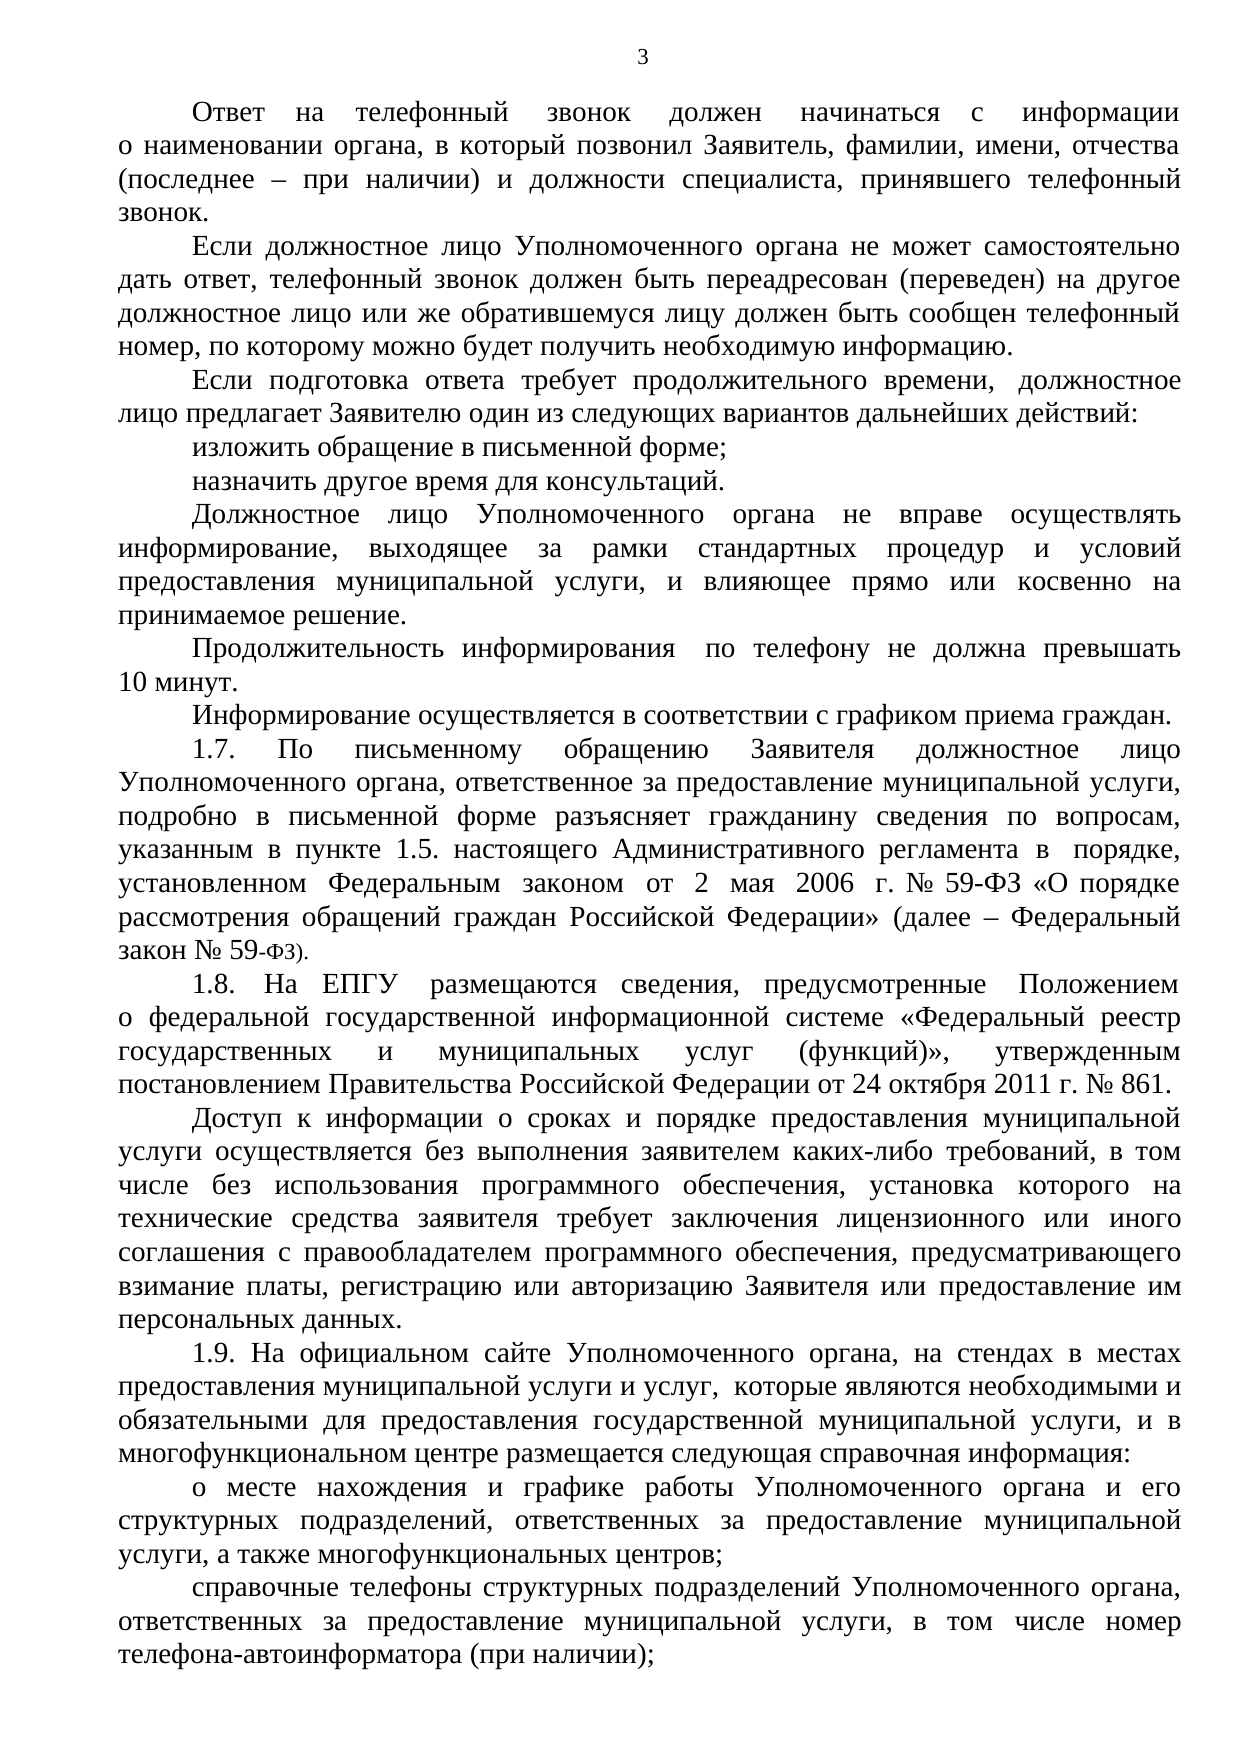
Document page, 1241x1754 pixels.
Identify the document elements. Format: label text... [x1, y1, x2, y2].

list На ЕПГУ размещаются сведения, предусмотренные Положением о федеральной государственной информационной системе «Федеральный реестр государственных и муниципальных услуг (функций)», утвержденным постановлением Правительства Российской Федерации от 24 октября 2011 г. № 861. [118, 966, 1181, 1100]
text изложить обращение в письменной форме; назначить другое время для консультаций. [192, 429, 727, 496]
text Если подготовка ответа требует продолжительного времени, должностное лицо предлагает Заявителю один из следующих вариантов дальнейших действий: [118, 362, 1182, 429]
list По письменному обращению Заявителя должностное лицо Уполномоченного органа, ответственное за предоставление муниципальной услуги, подробно в письменной форме разъясняет гражданину сведения по вопросам, указанным в пункте 1.5. настоящего Административного регламента в порядке, установленном Федеральным законом от 2 мая 2006 г. № 59-ФЗ «О порядке рассмотрения обращений граждан Российской Федерации» (далее – Федеральный закон № 59-ФЗ). [118, 731, 1181, 966]
text Продолжительность информирования по телефону не должна превышать 10 минут. [118, 630, 1181, 697]
text Если должностное лицо Уполномоченного органа не может самостоятельно дать ответ, телефонный звонок должен быть переадресован (переведен) на другое должностное лицо или же обратившемуся лицу должен быть сообщен телефонный номер, по которому можно будет получить необходимую информацию. [118, 228, 1181, 362]
text Доступ к информации о сроках и порядке предоставления муниципальной услуги осуществляется без выполнения заявителем каких-либо требований, в том числе без использования программного обеспечения, установка которого на технические средства заявителя требует заключения лицензионного или иного соглашения с правообладателем программного обеспечения, предусматривающего взимание платы, регистрацию или авторизацию Заявителя или предоставление им персональных данных. [118, 1100, 1181, 1335]
list На официальном сайте Уполномоченного органа, на стендах в местах предоставления муниципальной услуги и услуг, которые являются необходимыми и обязательными для предоставления государственной муниципальной услуги, и в многофункциональном центре размещается следующая справочная информация: [118, 1335, 1182, 1469]
text справочные телефоны структурных подразделений Уполномоченного органа, ответственных за предоставление муниципальной услуги, в том числе номер телефона-автоинформатора (при наличии); [118, 1569, 1182, 1670]
text Информирование осуществляется в соответствии с графиком приема граждан. [192, 697, 1196, 731]
text Должностное лицо Уполномоченного органа не вправе осуществлять информирование, выходящее за рамки стандартных процедур и условий предоставления муниципальной услуги, и влияющее прямо или косвенно на принимаемое решение. [118, 496, 1181, 630]
text о месте нахождения и графике работы Уполномоченного органа и его структурных подразделений, ответственных за предоставление муниципальной услуги, а также многофункциональных центров; [118, 1469, 1182, 1569]
text Ответ на телефонный звонок должен начинаться с информации о наименовании органа, в который позвонил Заявитель, фамилии, имени, отчества (последнее – при наличии) и должности специалиста, принявшего телефонный звонок. [118, 94, 1181, 228]
